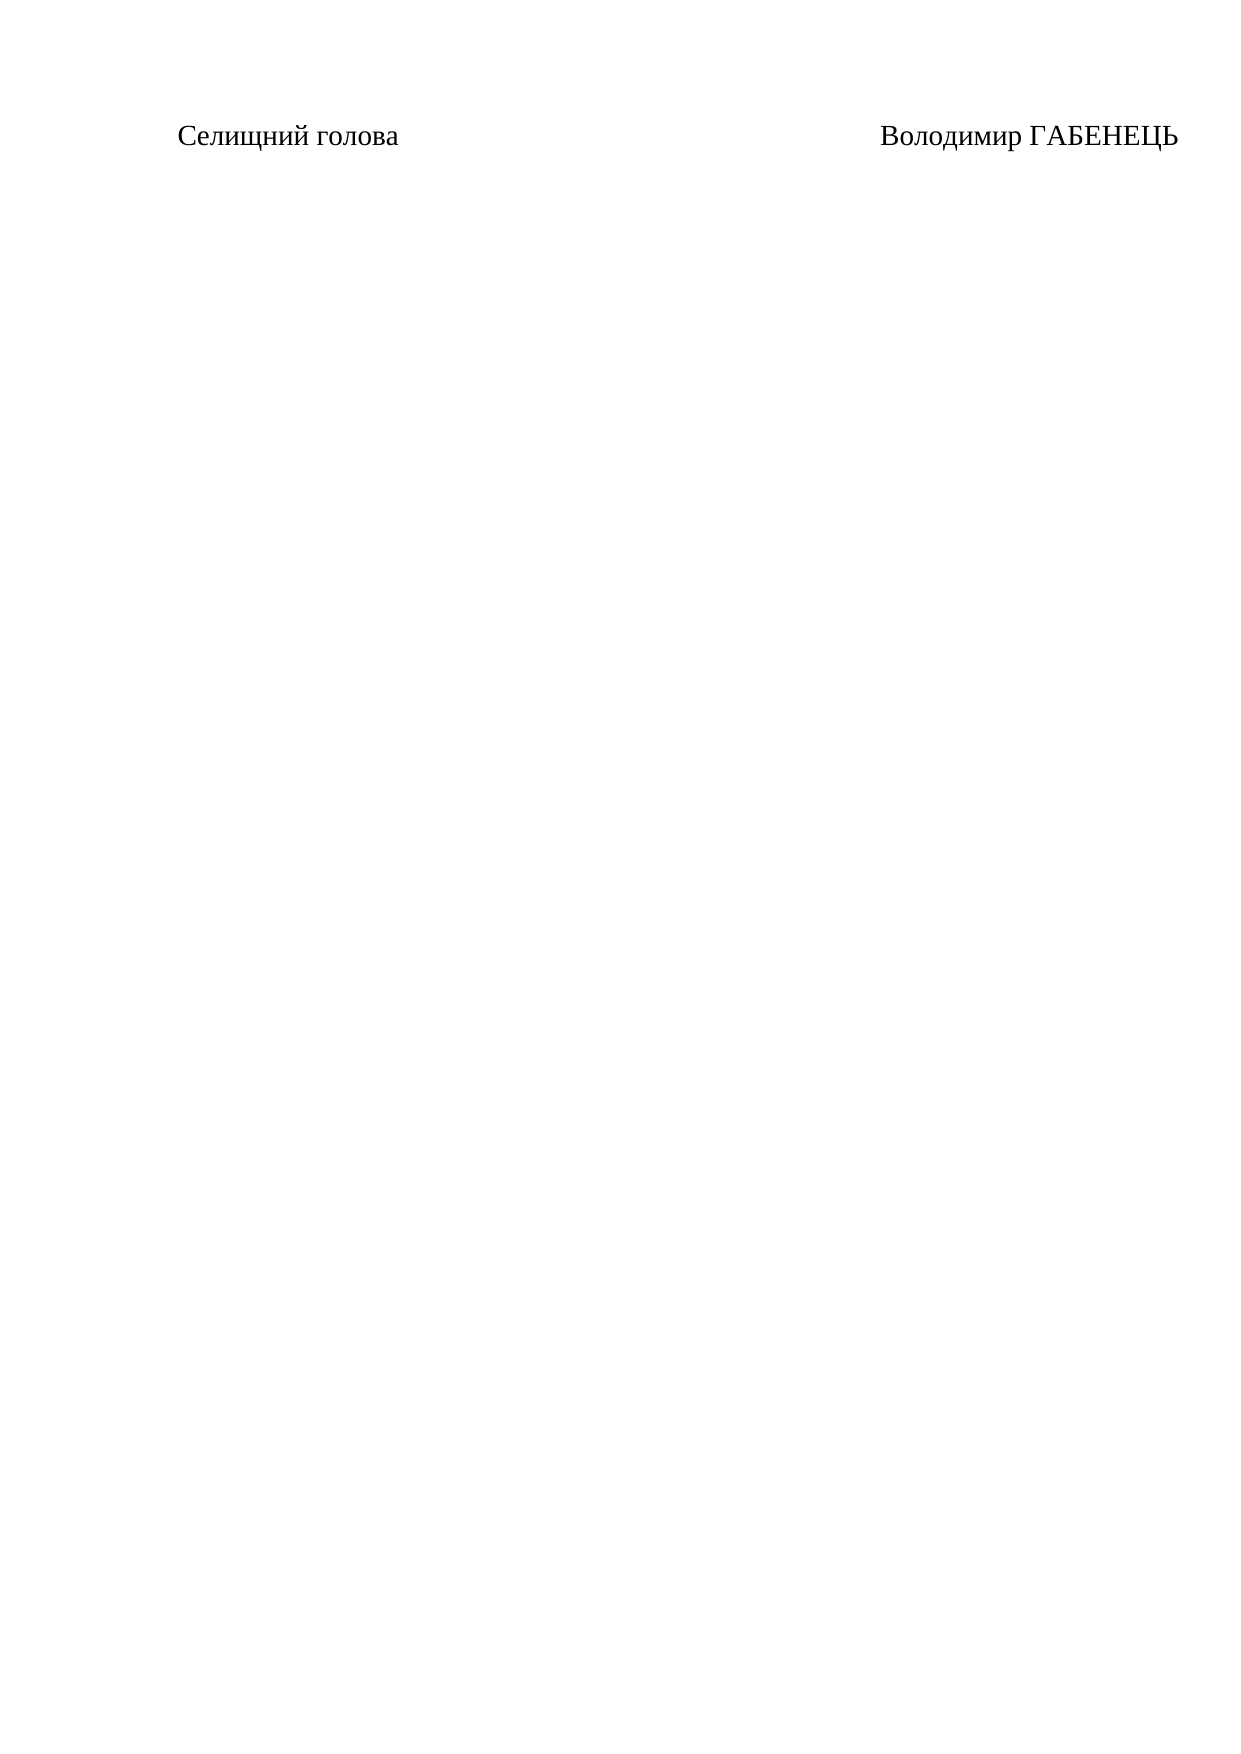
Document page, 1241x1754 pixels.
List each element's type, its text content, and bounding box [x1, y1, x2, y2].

text Селищний голова Володимир ГАБЕНЕЦЬ [177, 118, 1181, 152]
